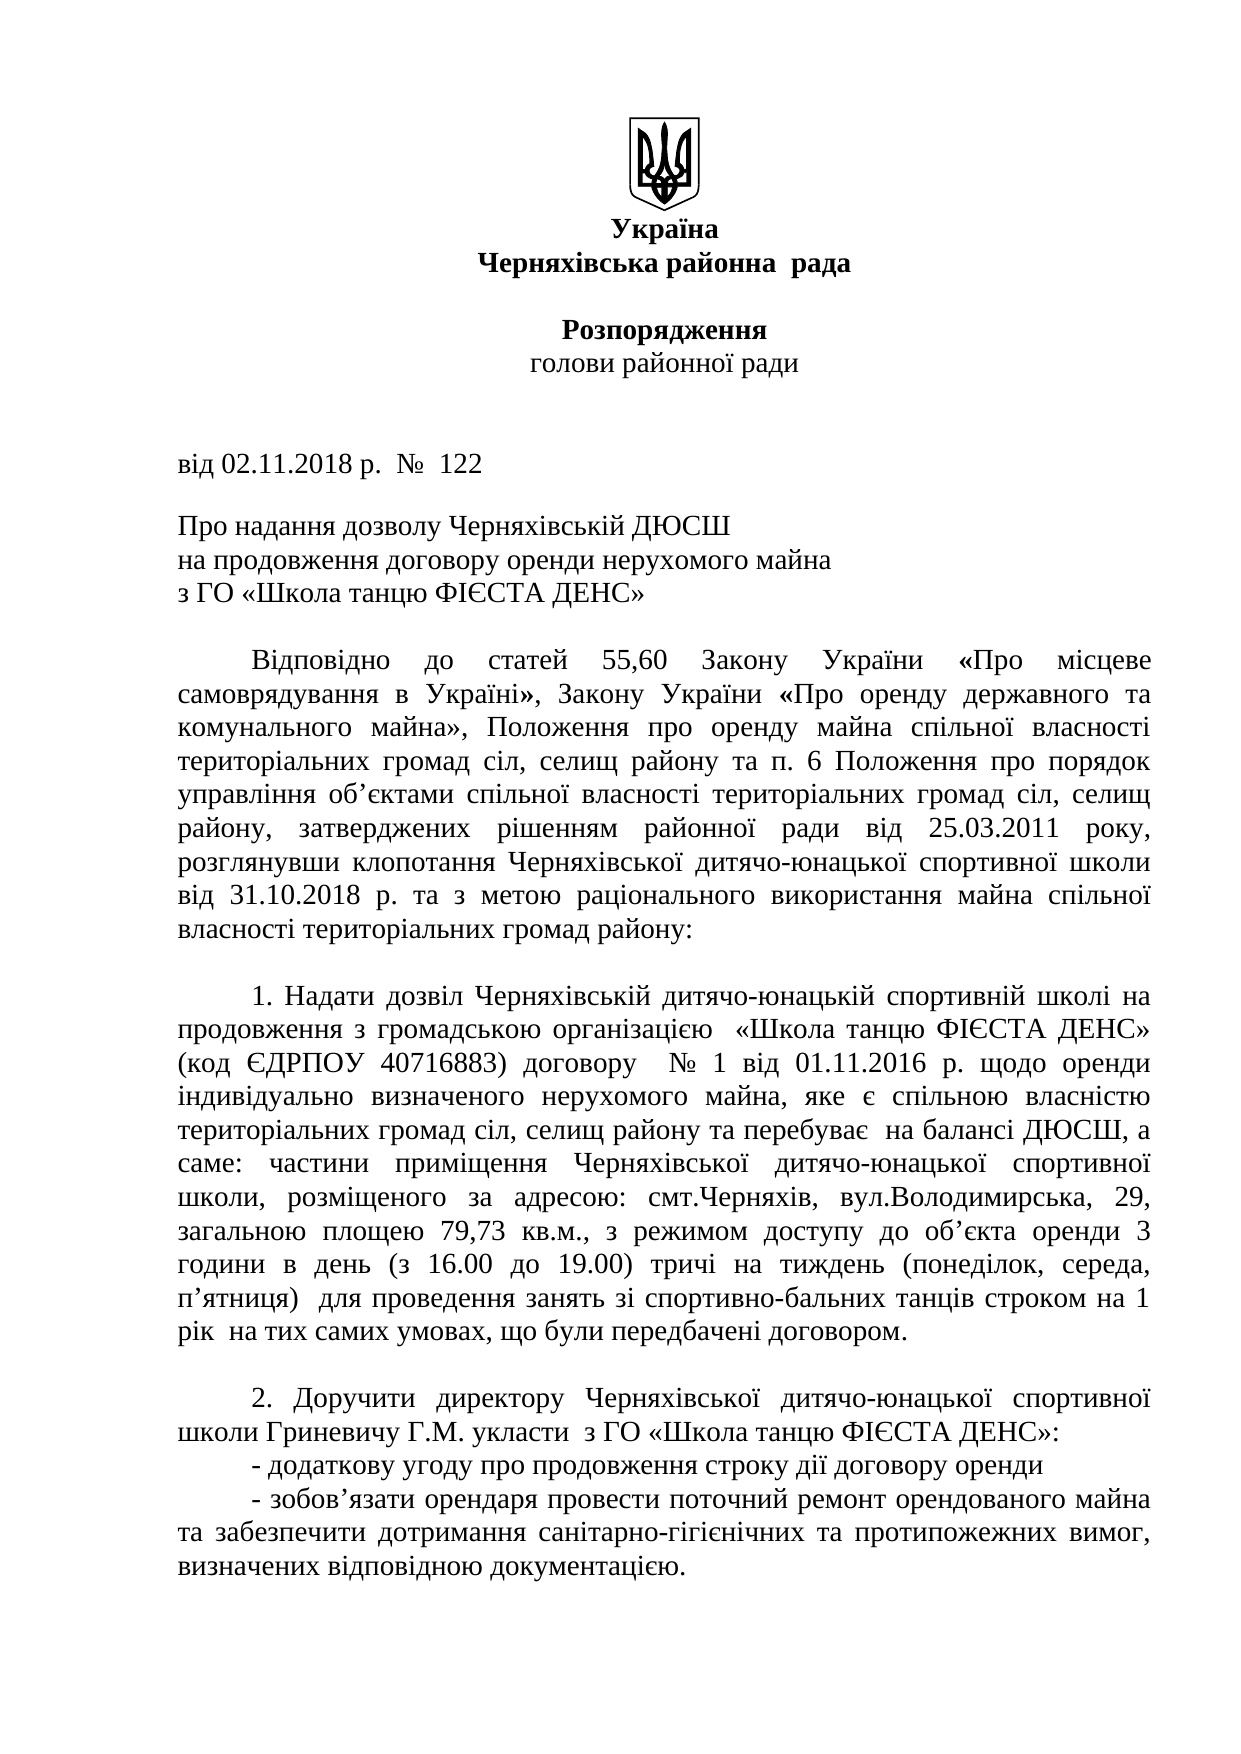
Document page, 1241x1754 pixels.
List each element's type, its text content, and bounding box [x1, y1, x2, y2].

text Відповідно до статей 55,60 Закону України «Про місцеве самоврядування в Україні», Закону України «Про оренду державного та комунального майна», Положення про оренду майна спільної власності територіальних громад сіл, селищ району та п. 6 Положення про порядок управління об’єктами спільної власності територіальних громад сіл, селищ району, затверджених рішенням районної ради від 25.03.2011 року, розглянувши клопотання Черняхівської дитячо-юнацької спортивної школи від 31.10.2018 р. та з метою раціонального використання майна спільної власності територіальних громад району: [177, 642, 1152, 944]
text з ГО «Школа танцю ФІЄСТА ДЕНС» [177, 575, 1152, 609]
text - зобов’язати орендаря провести поточний ремонт орендованого майна та забезпечити дотримання санітарно-гігієнічних та протипожежних вимог, визначених відповідною документацією. [177, 1481, 1152, 1582]
text на продовження договору оренди нерухомого майна [177, 542, 1152, 575]
text голови районної ради [177, 345, 1152, 379]
text Черняхівська районна рада [177, 245, 1152, 278]
text Україна [177, 211, 1152, 245]
text - додаткову угоду про продовження строку дії договору оренди [177, 1447, 1152, 1481]
text 2. Доручити директору Черняхівської дитячо-юнацької спортивної школи Гриневичу Г.М. укласти з ГО «Школа танцю ФІЄСТА ДЕНС»: [177, 1380, 1152, 1447]
text Розпорядження [177, 312, 1152, 345]
text Про надання дозволу Черняхівській ДЮСШ [177, 508, 1152, 542]
text 1. Надати дозвіл Черняхівській дитячо-юнацькій спортивній школі на продовження з громадською організацією «Школа танцю ФІЄСТА ДЕНС» (код ЄДРПОУ 40716883) договору № 1 від 01.11.2016 р. щодо оренди індивідуально визначеного нерухомого майна, яке є спільною власністю територіальних громад сіл, селищ району та перебуває на балансі ДЮСШ, а саме: частини приміщення Черняхівської дитячо-юнацької спортивної школи, розміщеного за адресою: смт.Черняхів, вул.Володимирська, 29, загальною площею 79,73 кв.м., з режимом доступу до об’єкта оренди 3 години в день (з 16.00 до 19.00) тричі на тиждень (понеділок, середа, п’ятниця) для проведення занять зі спортивно-бальних танців строком на 1 рік на тих самих умовах, що були передбачені договором. [177, 978, 1152, 1347]
text від 02.11.2018 р. № 122 [177, 446, 1152, 479]
